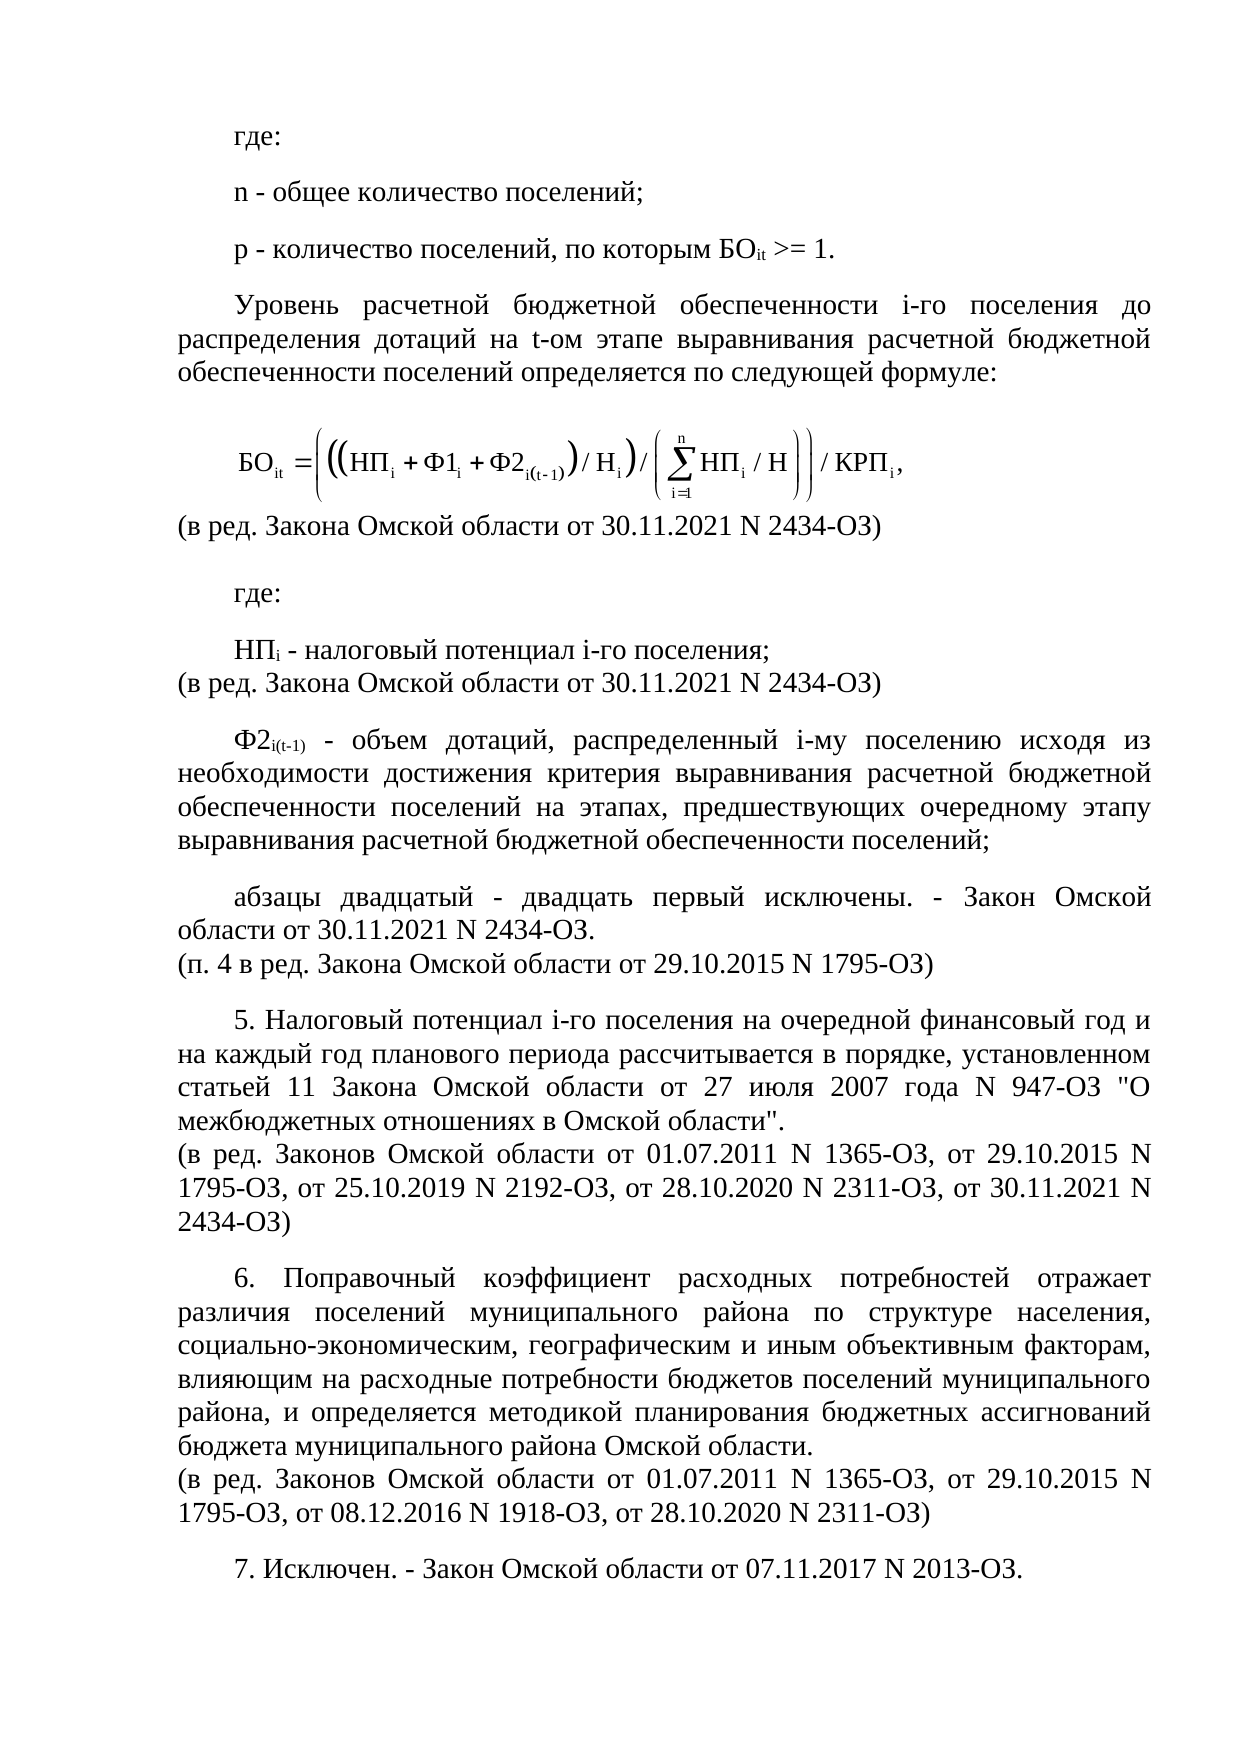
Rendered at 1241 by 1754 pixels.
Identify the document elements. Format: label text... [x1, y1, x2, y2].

text n - общее количество поселений; [177, 174, 1152, 208]
text (в ред. Закона Омской области от 30.11.2021 N 2434-ОЗ) [177, 665, 1152, 699]
text (в ред. Законов Омской области от 01.07.2011 N 1365-ОЗ, от 29.10.2015 N 1795-ОЗ, от 08.12.2016 N 1918-ОЗ, от 28.10.2020 N 2311-ОЗ) [177, 1461, 1152, 1528]
text 5. Налоговый потенциал i-го поселения на очередной финансовый год и на каждый год планового периода рассчитывается в порядке, установленном статьей 11 Закона Омской области от 27 июля 2007 года N 947-ОЗ "О межбюджетных отношениях в Омской области". [177, 1002, 1152, 1137]
text абзацы двадцатый - двадцать первый исключены. - Закон Омской области от 30.11.2021 N 2434-ОЗ. [177, 879, 1152, 946]
text p - количество поселений, по которым БОit >= 1. [177, 231, 1152, 264]
text НПi - налоговый потенциал i-го поселения; [177, 632, 1152, 665]
text 7. Исключен. - Закон Омской области от 07.11.2017 N 2013-ОЗ. [177, 1551, 1152, 1585]
text Ф2i(t-1) - объем дотаций, распределенный i-му поселению исходя из необходимости достижения критерия выравнивания расчетной бюджетной обеспеченности поселений на этапах, предшествующих очередному этапу выравнивания расчетной бюджетной обеспеченности поселений; [177, 722, 1152, 856]
text (п. 4 в ред. Закона Омской области от 29.10.2015 N 1795-ОЗ) [177, 946, 1152, 979]
text 6. Поправочный коэффициент расходных потребностей отражает различия поселений муниципального района по структуре населения, социально-экономическим, географическим и иным объективным факторам, влияющим на расходные потребности бюджетов поселений муниципального района, и определяется методикой планирования бюджетных ассигнований бюджета муниципального района Омской области. [177, 1260, 1152, 1461]
text Уровень расчетной бюджетной обеспеченности i-го поселения до распределения дотаций на t-ом этапе выравнивания расчетной бюджетной обеспеченности поселений определяется по следующей формуле: [177, 287, 1152, 388]
text (в ред. Законов Омской области от 01.07.2011 N 1365-ОЗ, от 29.10.2015 N 1795-ОЗ, от 25.10.2019 N 2192-ОЗ, от 28.10.2020 N 2311-ОЗ, от 30.11.2021 N 2434-ОЗ) [177, 1137, 1152, 1237]
text (в ред. Закона Омской области от 30.11.2021 N 2434-ОЗ) [177, 508, 1152, 542]
text где: [177, 118, 1152, 152]
text где: [177, 575, 1152, 609]
